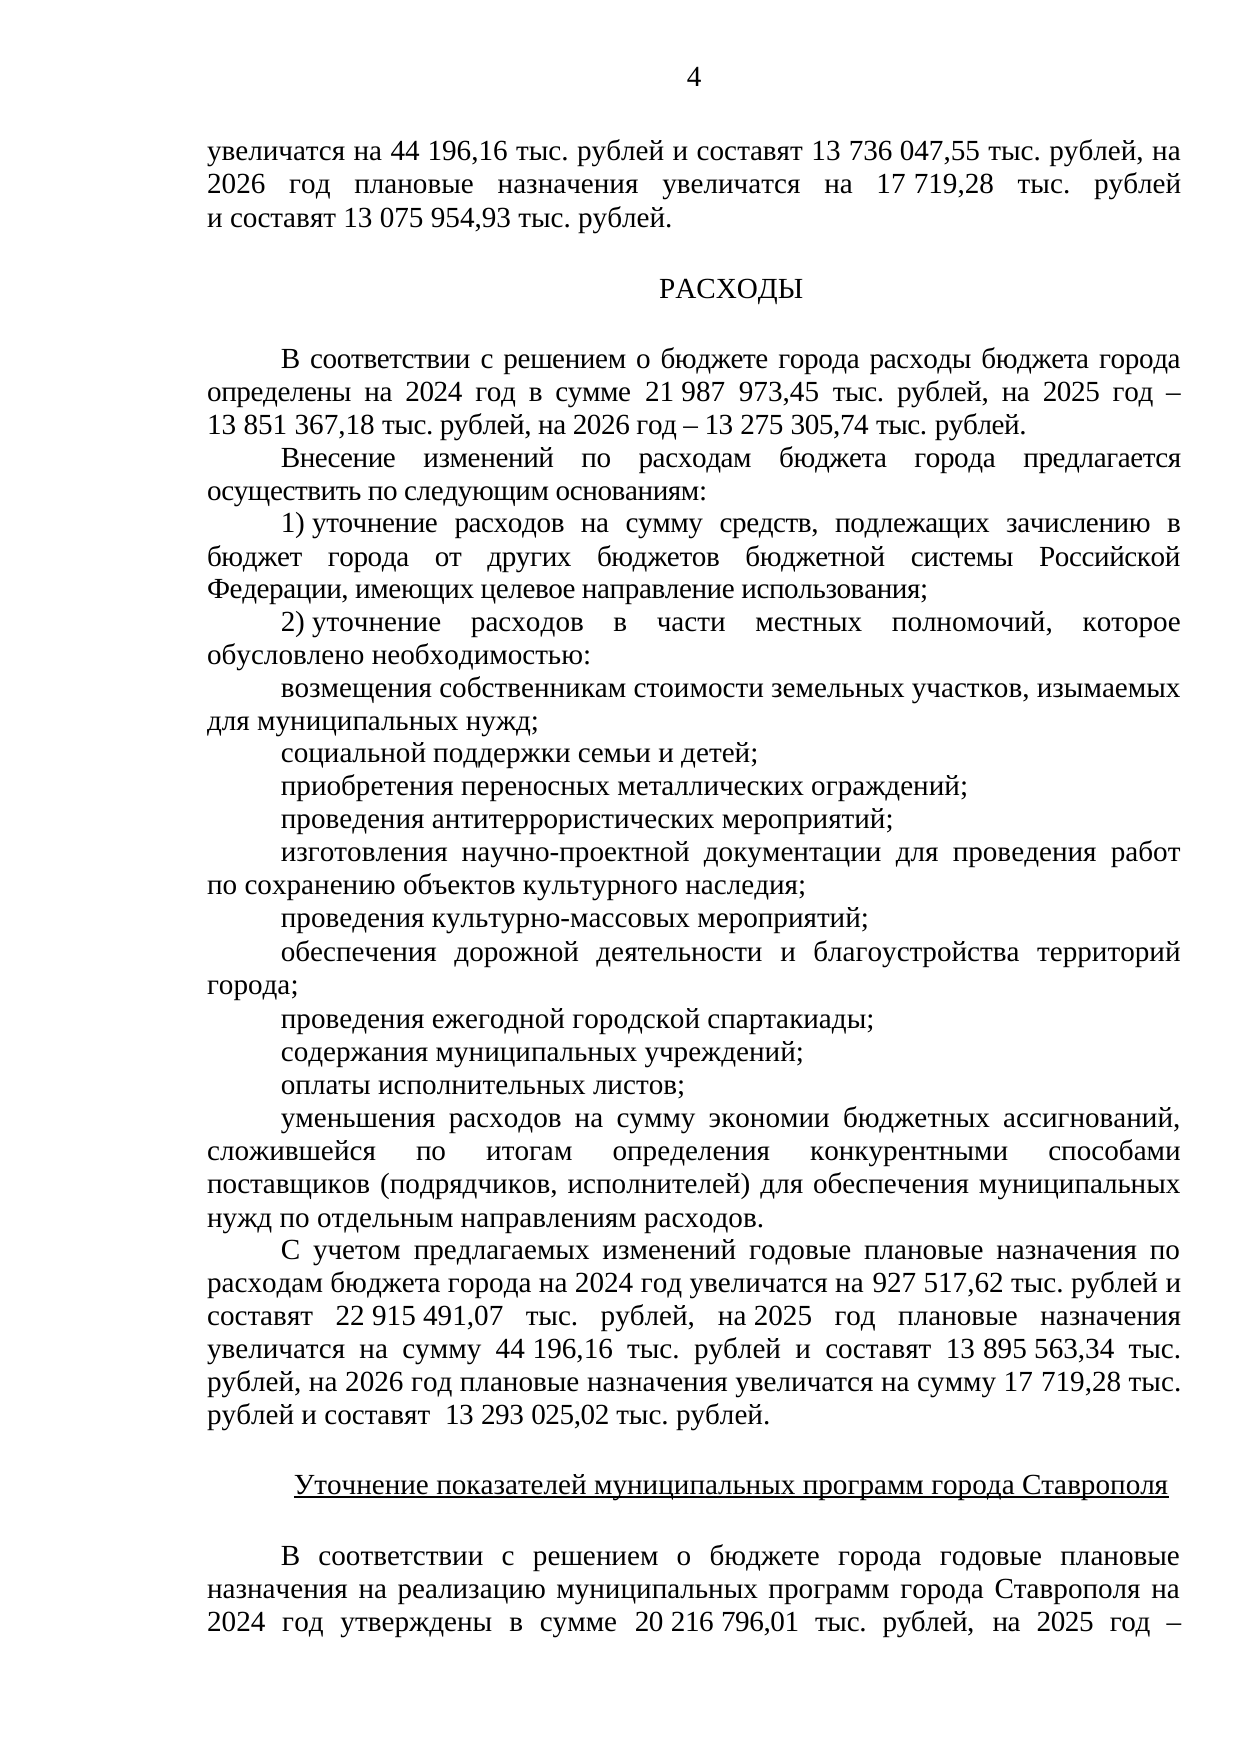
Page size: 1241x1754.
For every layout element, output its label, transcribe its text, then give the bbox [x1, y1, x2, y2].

text оплаты исполнительных листов; [207, 1068, 1181, 1101]
text С учетом предлагаемых изменений годовые плановые назначения по расходам бюджета города на 2024 год увеличатся на 927 517,62 тыс. рублей и составят 22 915 491,07 тыс. рублей, на 2025 год плановые назначения увеличатся на сумму 44 196,16 тыс. рублей и составят 13 895 563,34 тыс. рублей, на 2026 год плановые назначения увеличатся на сумму 17 719,28 тыс. рублей и составят 13 293 025,02 тыс. рублей. [207, 1233, 1181, 1431]
text Внесение изменений по расходам бюджета города предлагается осуществить по следующим основаниям: [207, 441, 1181, 507]
text содержания муниципальных учреждений; [207, 1034, 1181, 1068]
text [207, 133, 1181, 233]
text возмещения собственникам стоимости земельных участков, изымаемых для муниципальных нужд; [207, 671, 1181, 737]
text проведения культурно-массовых мероприятий; [207, 901, 1181, 934]
text 2) уточнение расходов в части местных полномочий, которое обусловлено необходимостью: [207, 605, 1181, 671]
text В соответствии с решением о бюджете города расходы бюджета города определены на 2024 год в сумме 21 987 973,45 тыс. рублей, на 2025 год – 13 851 367,18 тыс. рублей, на 2026 год – 13 275 305,74 тыс. рублей. [207, 342, 1181, 441]
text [207, 1539, 1181, 1637]
text обеспечения дорожной деятельности и благоустройства территорий города; [207, 934, 1181, 1001]
text социальной поддержки семьи и детей; [207, 737, 1181, 769]
text изготовления научно-проектной документации для проведения работ по сохранению объектов культурного наследия; [207, 835, 1181, 901]
text РАСХОДЫ [207, 272, 1181, 305]
text приобретения переносных металлических ограждений; [207, 769, 1181, 802]
text проведения антитеррористических мероприятий; [207, 802, 1181, 835]
text 1) уточнение расходов на сумму средств, подлежащих зачислению в бюджет города от других бюджетов бюджетной системы Российской Федерации, имеющих целевое направление использования; [207, 507, 1181, 605]
text Уточнение показателей муниципальных программ города Ставрополя [207, 1468, 1181, 1501]
text проведения ежегодной городской спартакиады; [207, 1001, 1181, 1034]
text уменьшения расходов на сумму экономии бюджетных ассигнований, сложившейся по итогам определения конкурентными способами поставщиков (подрядчиков, исполнителей) для обеспечения муниципальных нужд по отдельным направлениям расходов. [207, 1101, 1181, 1233]
